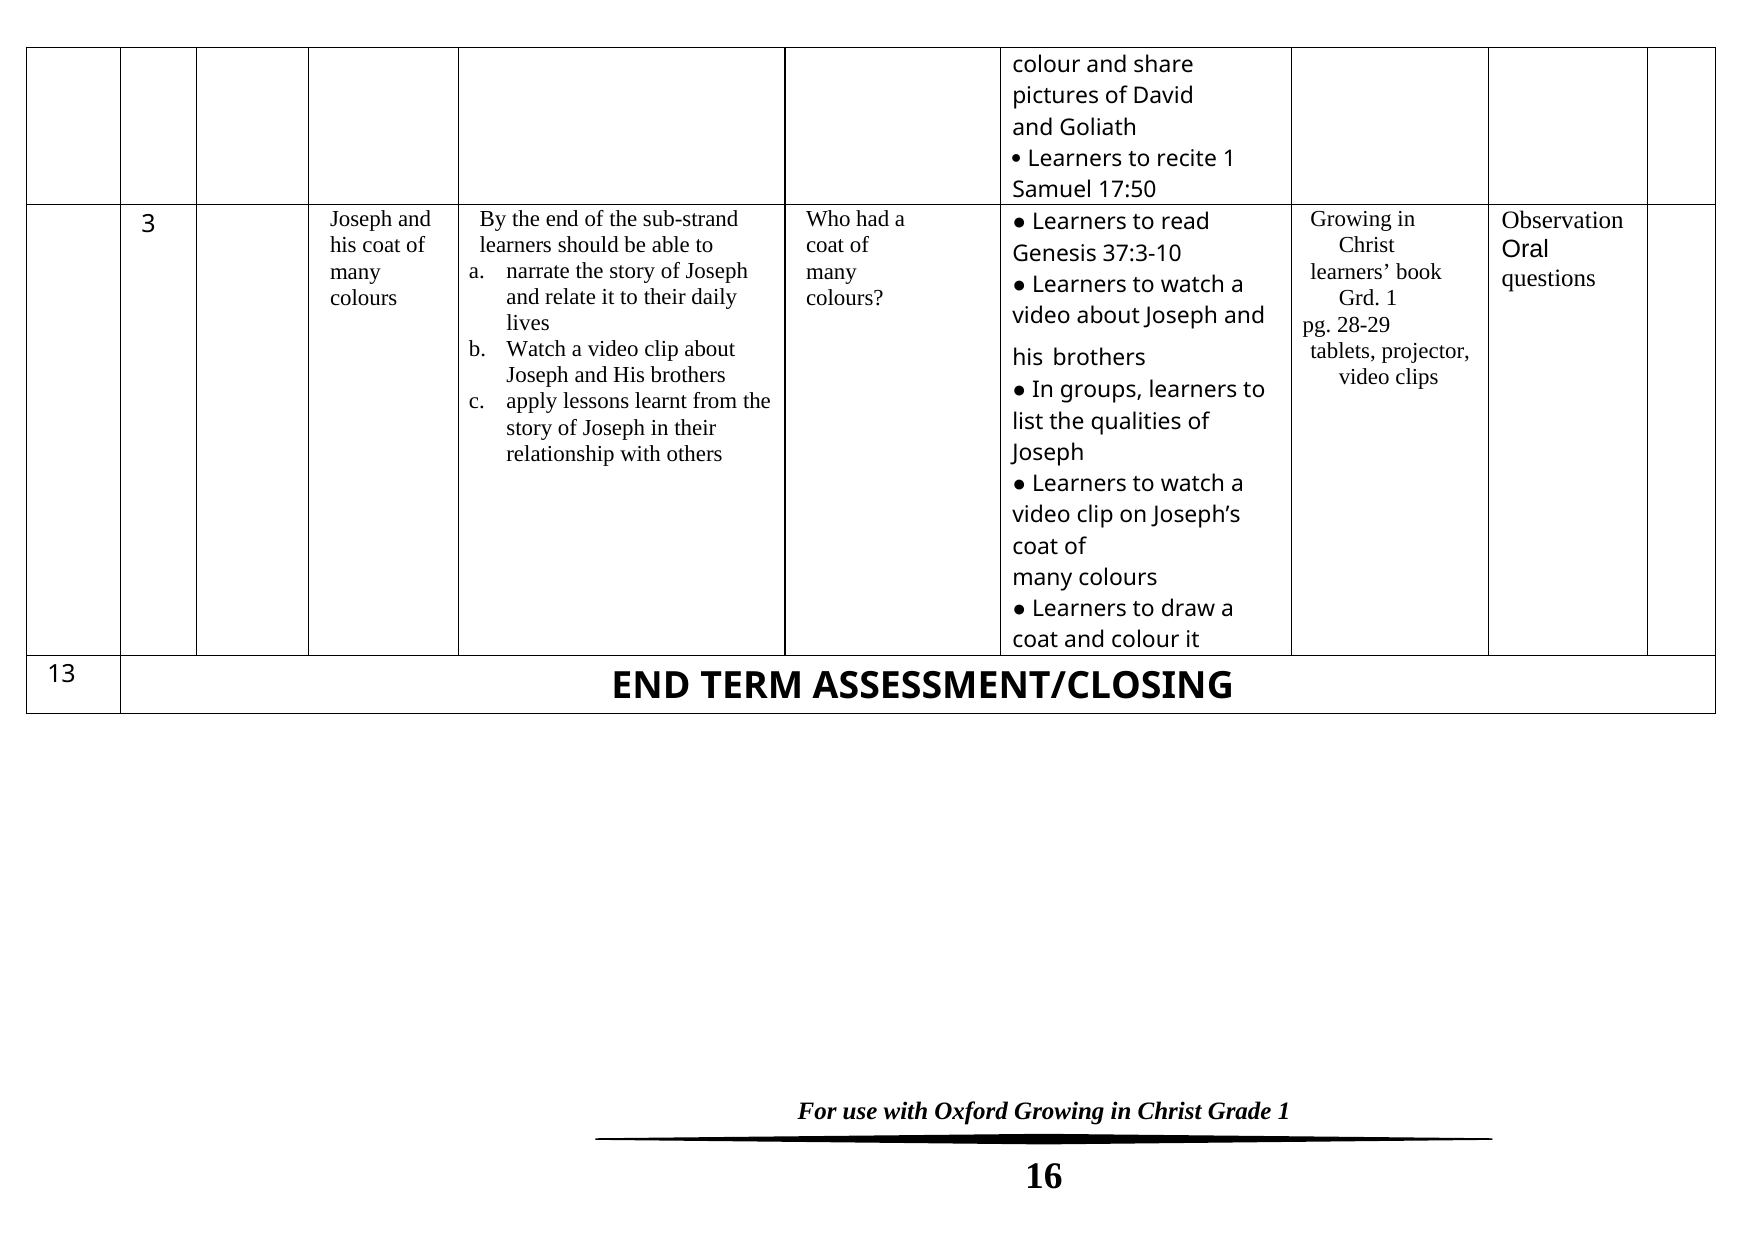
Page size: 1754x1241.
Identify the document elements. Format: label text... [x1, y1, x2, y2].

table_cell By the end of the sub-strand learners should be able to narrate the story of Joseph and relate it to their daily lives Watch a video clip about Joseph and His brothers apply lessons learnt from the story of Joseph in their relationship with others [459, 205, 784, 654]
table_cell [27, 205, 120, 654]
table_cell [197, 48, 308, 204]
table_cell [1648, 205, 1715, 654]
table_cell Who had a coat of many colours? [786, 205, 1000, 654]
table_cell END TERM ASSESSMENT/CLOSING [121, 656, 1715, 713]
table_cell Observation Oral questions [1489, 205, 1647, 654]
table_cell Joseph and his coat of many colours [309, 205, 458, 654]
table_cell ● Learners to read Genesis 37:3-10 ● Learners to watch a video about Joseph and his brothers ● In groups, learners to list the qualities of Joseph ● Learners to watch a video clip on Joseph’s coat of many colours ● Learners to draw a coat and colour it [1001, 205, 1291, 654]
table_cell Growing in Christ learners’ book Grd. 1 pg. 28-29 tablets, projector, video clips [1292, 205, 1488, 654]
table_cell 13 [27, 656, 120, 713]
table_cell [1648, 48, 1715, 204]
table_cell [1489, 48, 1647, 204]
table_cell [786, 48, 1000, 204]
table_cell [309, 48, 458, 204]
table_cell [27, 48, 120, 204]
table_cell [1292, 48, 1488, 204]
table_cell 3 [121, 205, 196, 654]
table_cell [1001, 48, 1291, 204]
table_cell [459, 48, 784, 204]
table_cell [197, 205, 308, 654]
table_cell 2 [121, 48, 196, 204]
